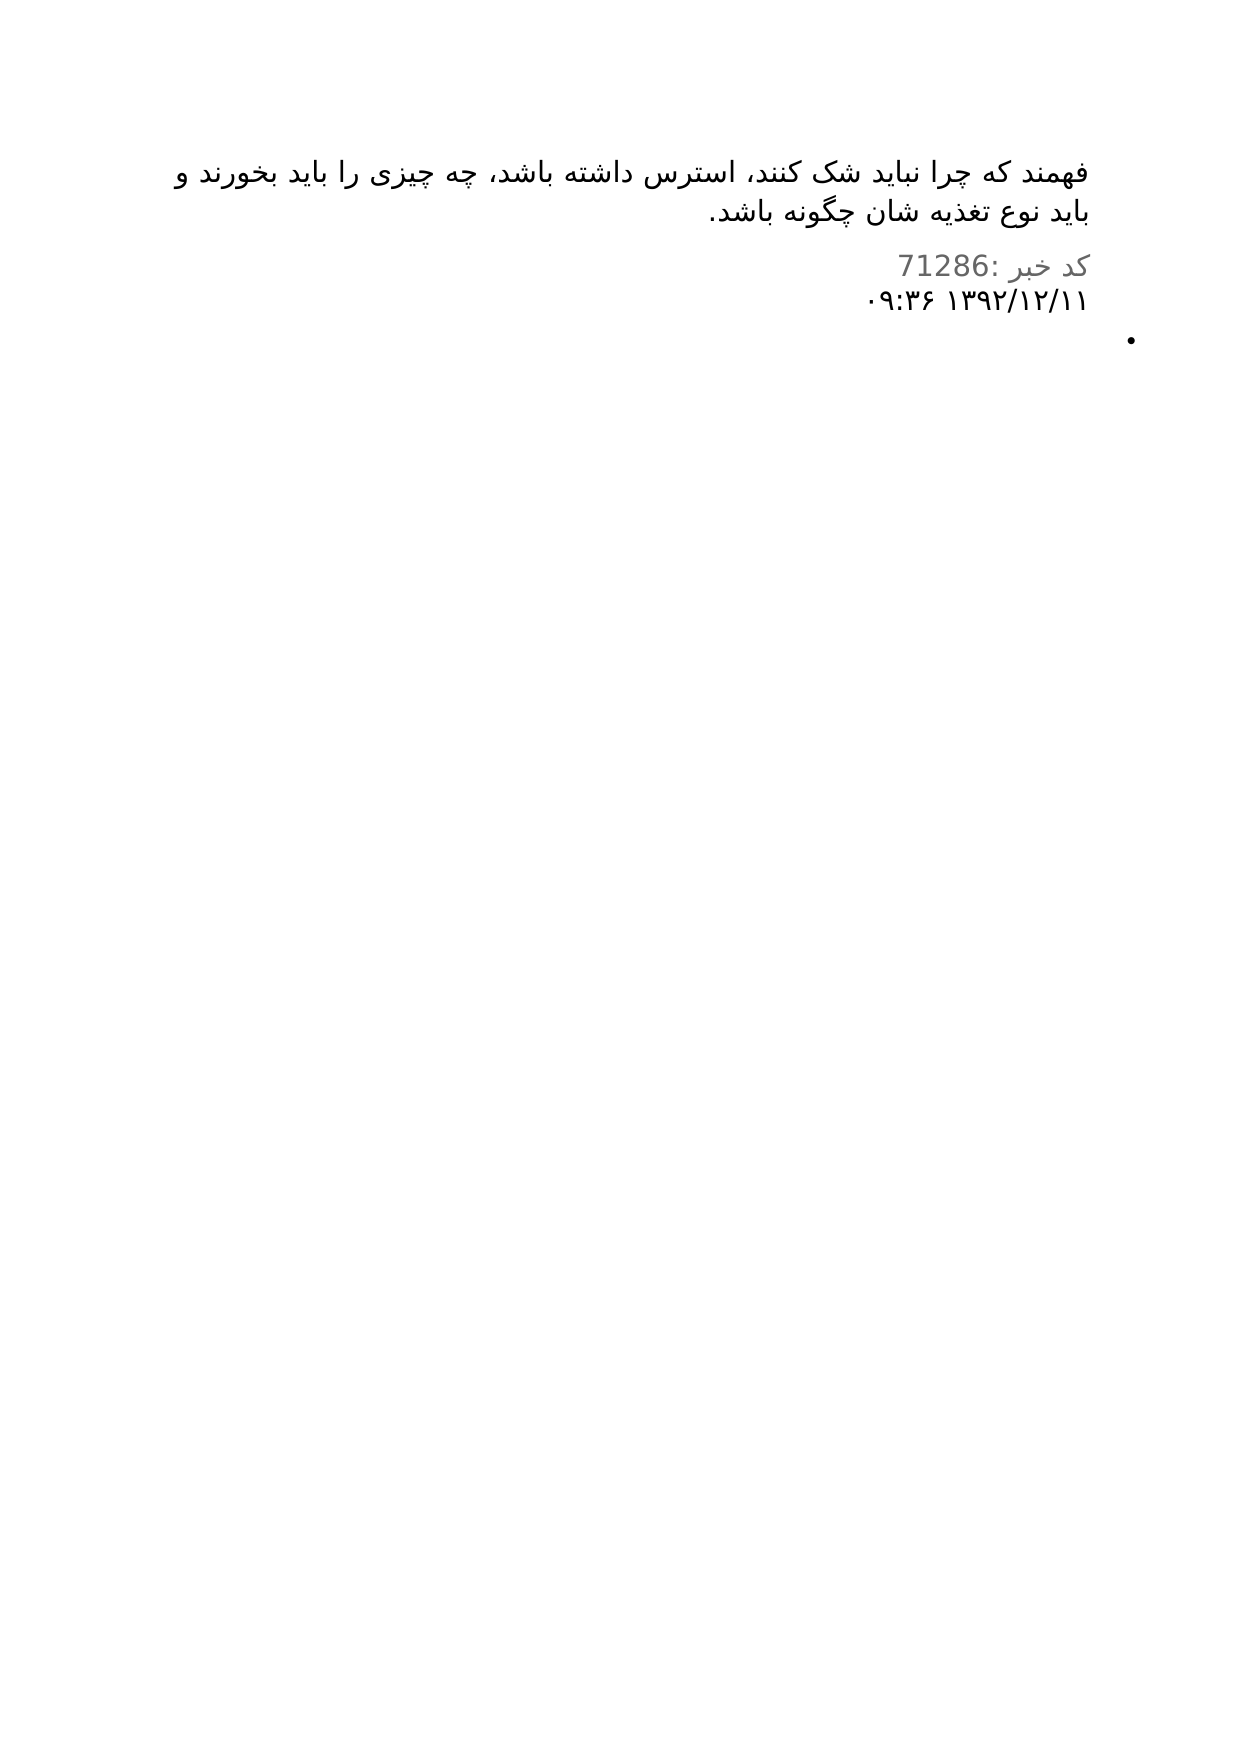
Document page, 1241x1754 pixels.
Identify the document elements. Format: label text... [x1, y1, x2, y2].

text کد خبر :71286 [150, 249, 1090, 283]
text ۱۳۹۲/۱۲/۱۱ ۰۹:۳۶ [150, 283, 1090, 317]
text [175, 150, 1090, 228]
